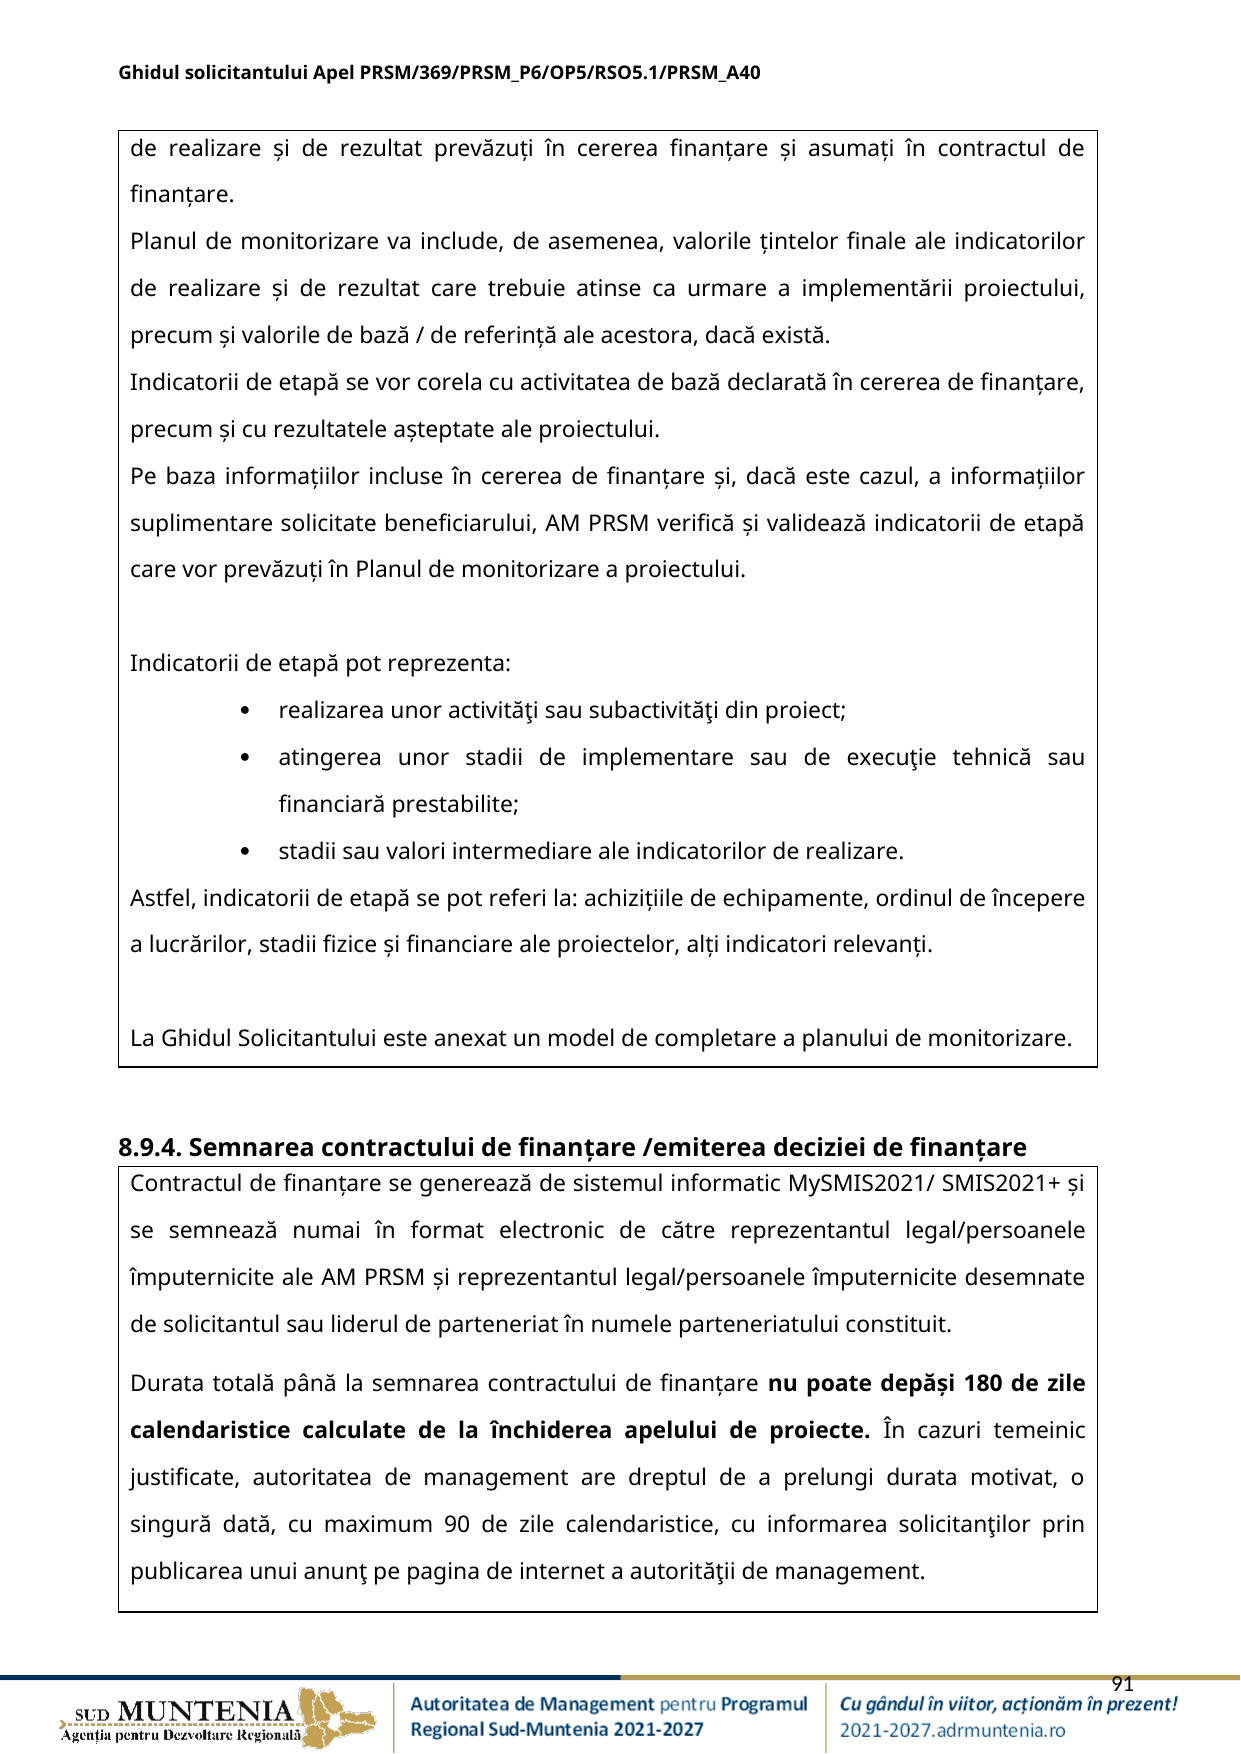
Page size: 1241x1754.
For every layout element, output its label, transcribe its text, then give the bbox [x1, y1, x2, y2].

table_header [119, 131, 1097, 1066]
picture [0, 1675, 1241, 1754]
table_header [119, 1167, 1097, 1611]
subtitle 8.9.4. Semnarea contractului de finanțare /emiterea deciziei de finanțare [118, 1129, 1134, 1163]
